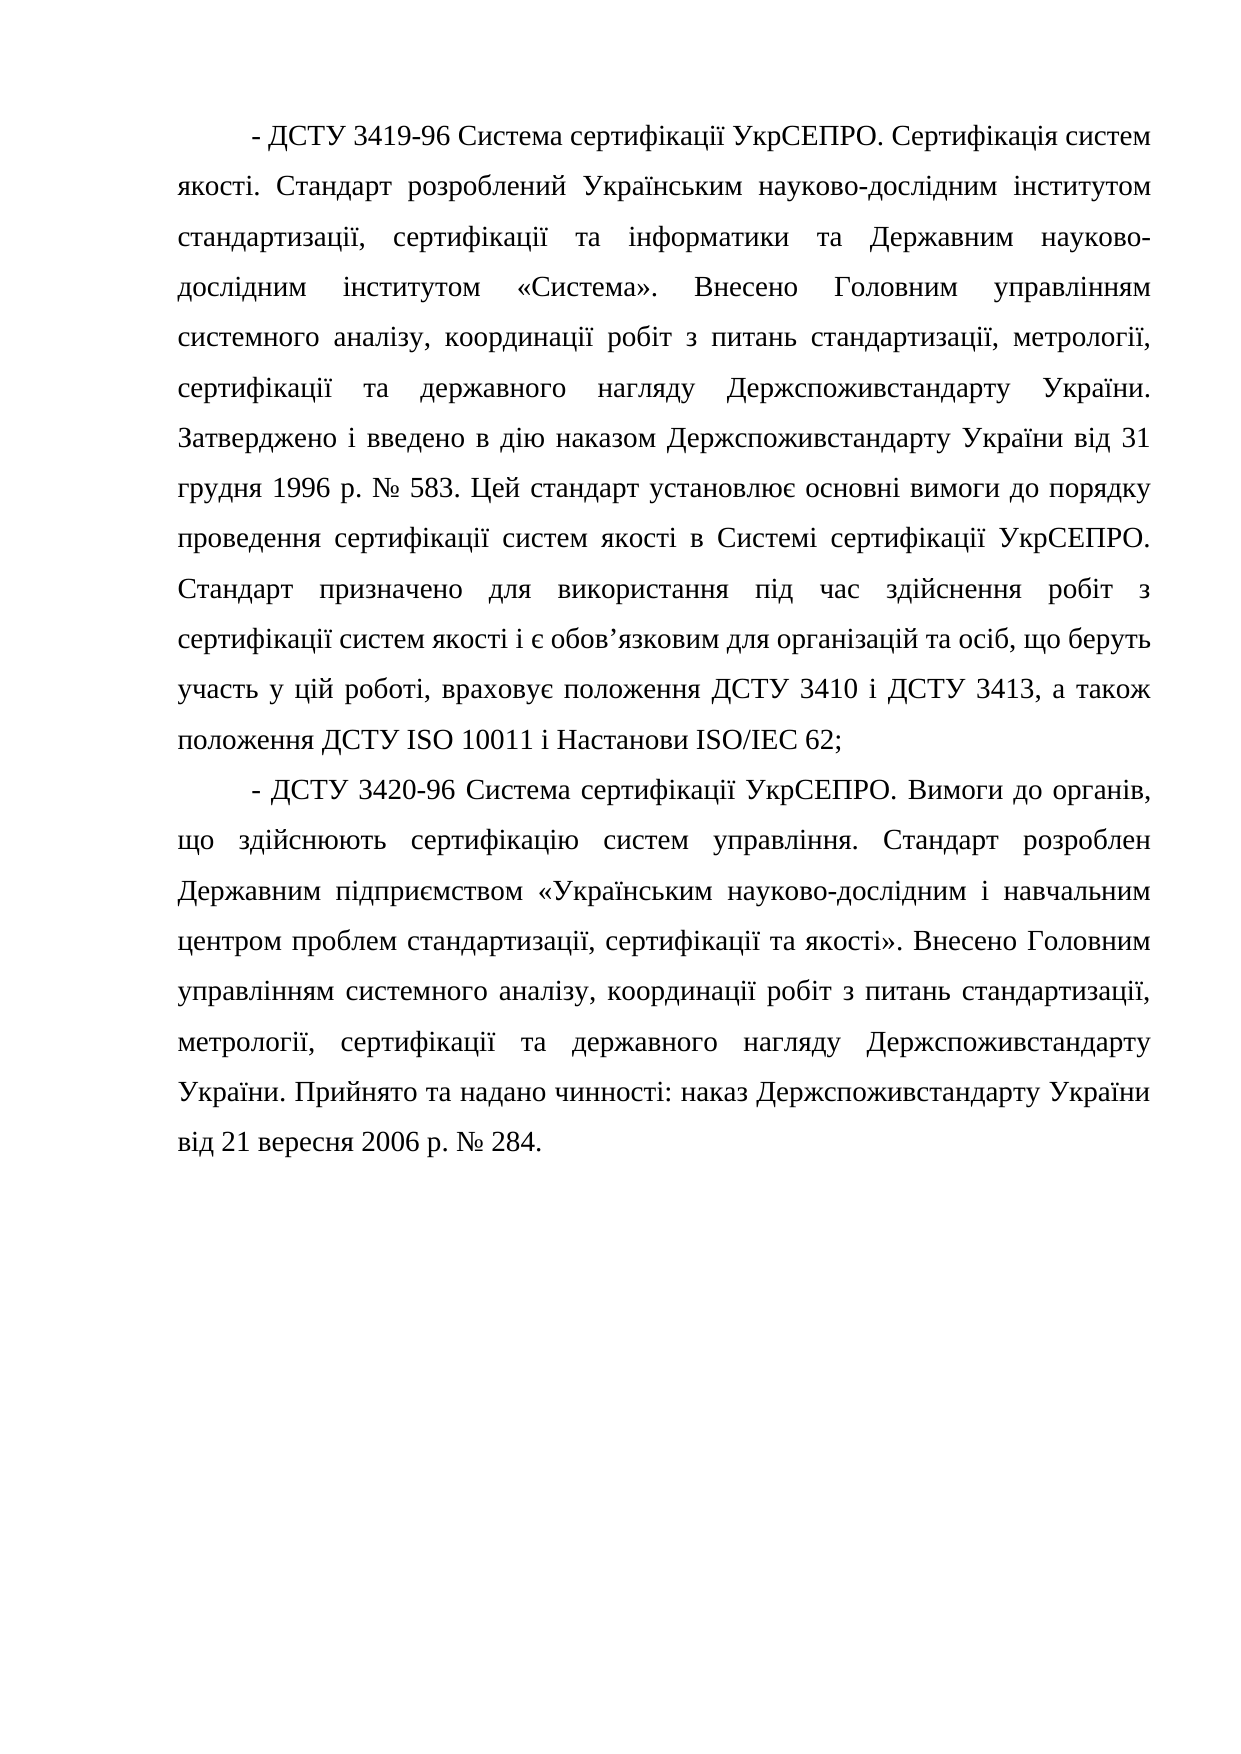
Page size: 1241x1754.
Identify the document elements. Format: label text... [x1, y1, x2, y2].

text - ДСТУ 3420-96 Система сертифікації УкрСЕПРО. Вимоги до органів, що здійснюють сертифікацію систем управління. Стандарт розроблен Державним підприємством «Українським науково-дослідним і навчальним центром проблем стандартизації, сертифікації та якості». Внесено Головним управлінням системного аналізу, координації робіт з питань стандартизації, метрології, сертифікації та державного нагляду Держспоживстандарту України. Прийнято та надано чинності: наказ Держспоживстандарту України від 21 вересня 2006 р. № 284. [177, 772, 1152, 1158]
text - ДСТУ 3419-96 Система сертифікації УкрСЕПРО. Сертифікація систем якості. Стандарт розроблений Українським науково-дослідним інститутом стандартизації, сертифікації та інформатики та Державним науково-дослідним інститутом «Система». Внесено Головним управлінням системного аналізу, координації робіт з питань стандартизації, метрології, сертифікації та державного нагляду Держспоживстандарту України. Затверджено і введено в дію наказом Держспоживстандарту України від 31 грудня 1996 р. № 583. Цей стандарт установлює основні вимоги до порядку проведення сертифікації систем якості в Системі сертифікації УкрСЕПРО. Стандарт призначено для використання під час здійснення робіт з сертифікації систем якості і є обов’язковим для організацій та осіб, що беруть участь у цій роботі, враховує положення ДСТУ 3410 і ДСТУ 3413, а також положення ДСТУ ISO 10011 і Настанови ISO/IEC 62; [177, 118, 1152, 755]
